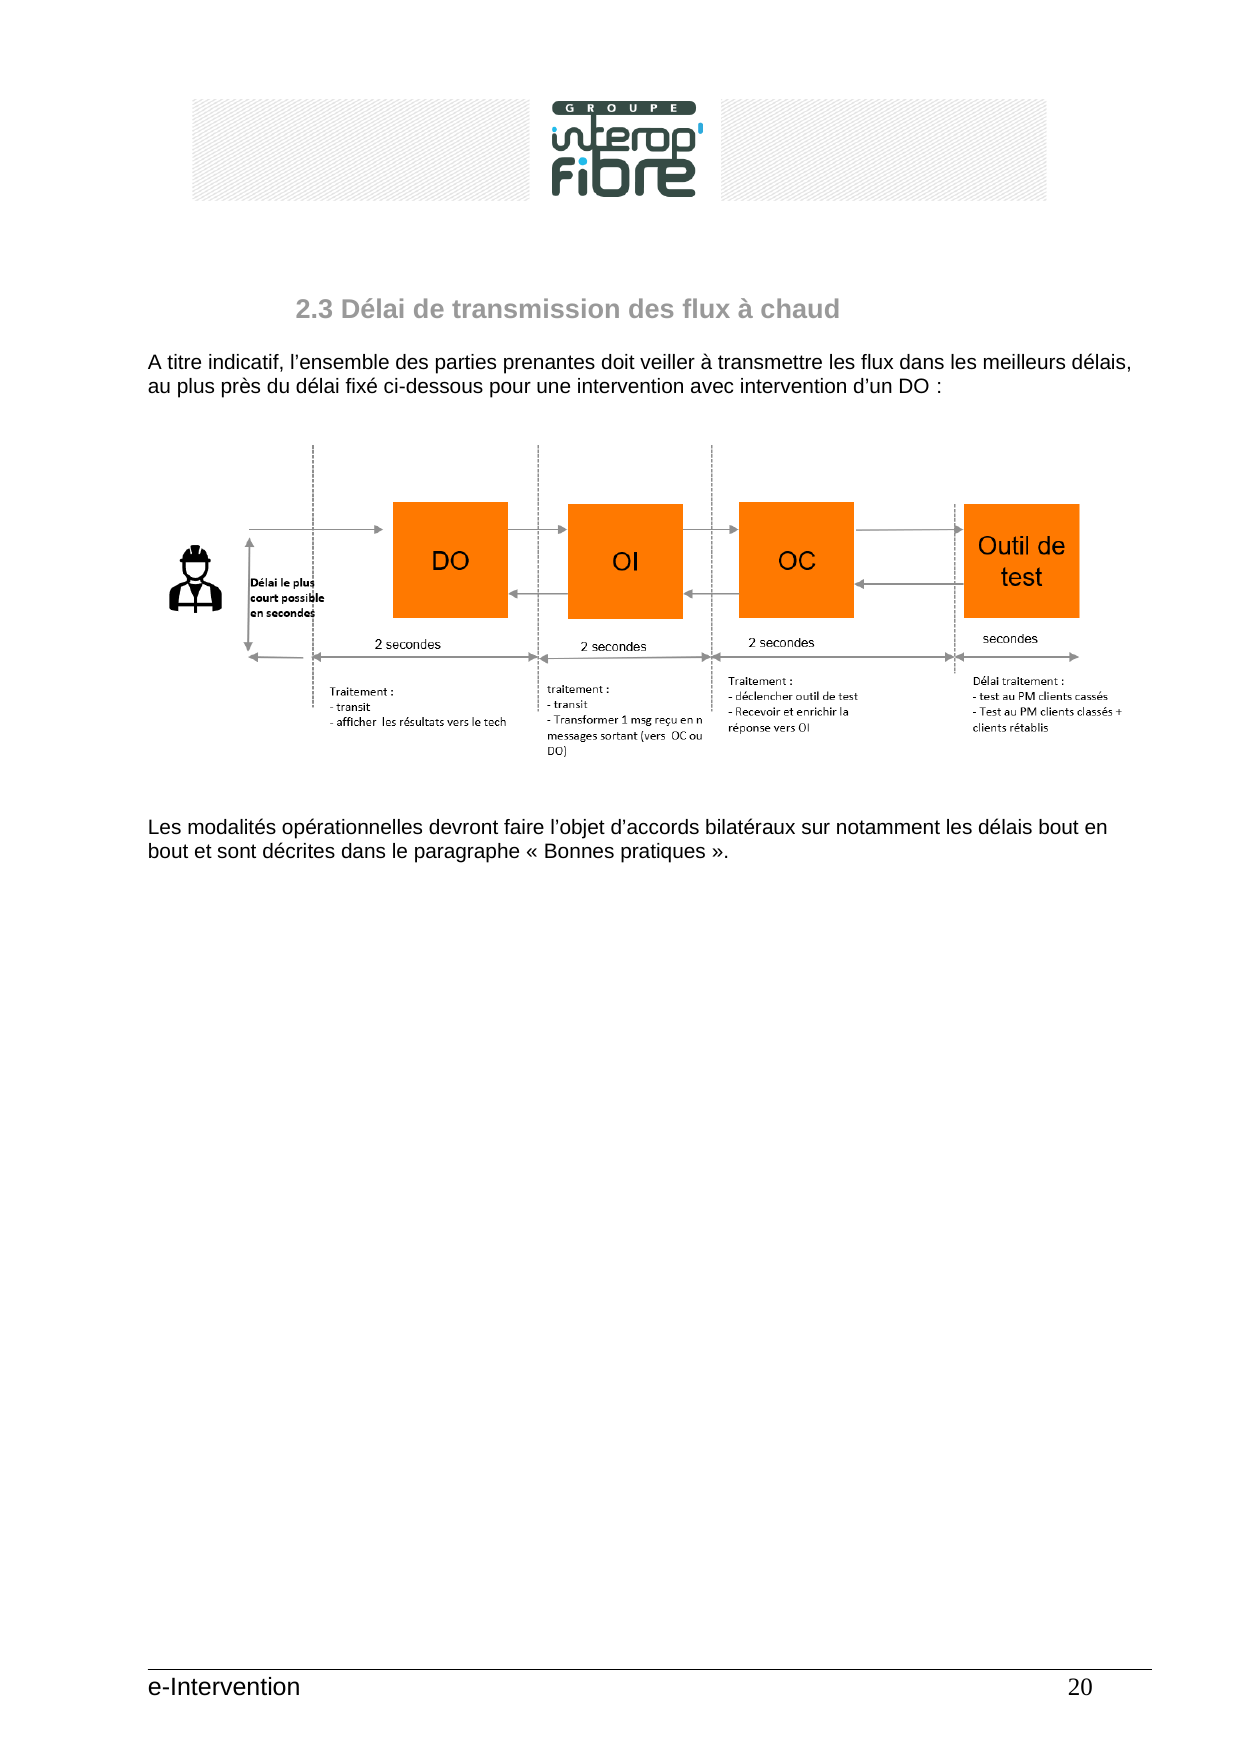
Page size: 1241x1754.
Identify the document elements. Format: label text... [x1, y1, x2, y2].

text Les modalités opérationnelles devront faire l’objet d’accords bilatéraux sur notamment les délais bout en bout et sont décrites dans le paragraphe « Bonnes pratiques ». [148, 815, 1152, 863]
picture [147, 445, 1151, 768]
picture [147, 59, 1091, 239]
text A titre indicatif, l’ensemble des parties prenantes doit veiller à transmettre les flux dans les meilleurs délais, au plus près du délai fixé ci-dessous pour une intervention avec intervention d’un DO : [148, 349, 1152, 397]
list 2.3 Délai de transmission des flux à chaud [295, 288, 1152, 326]
